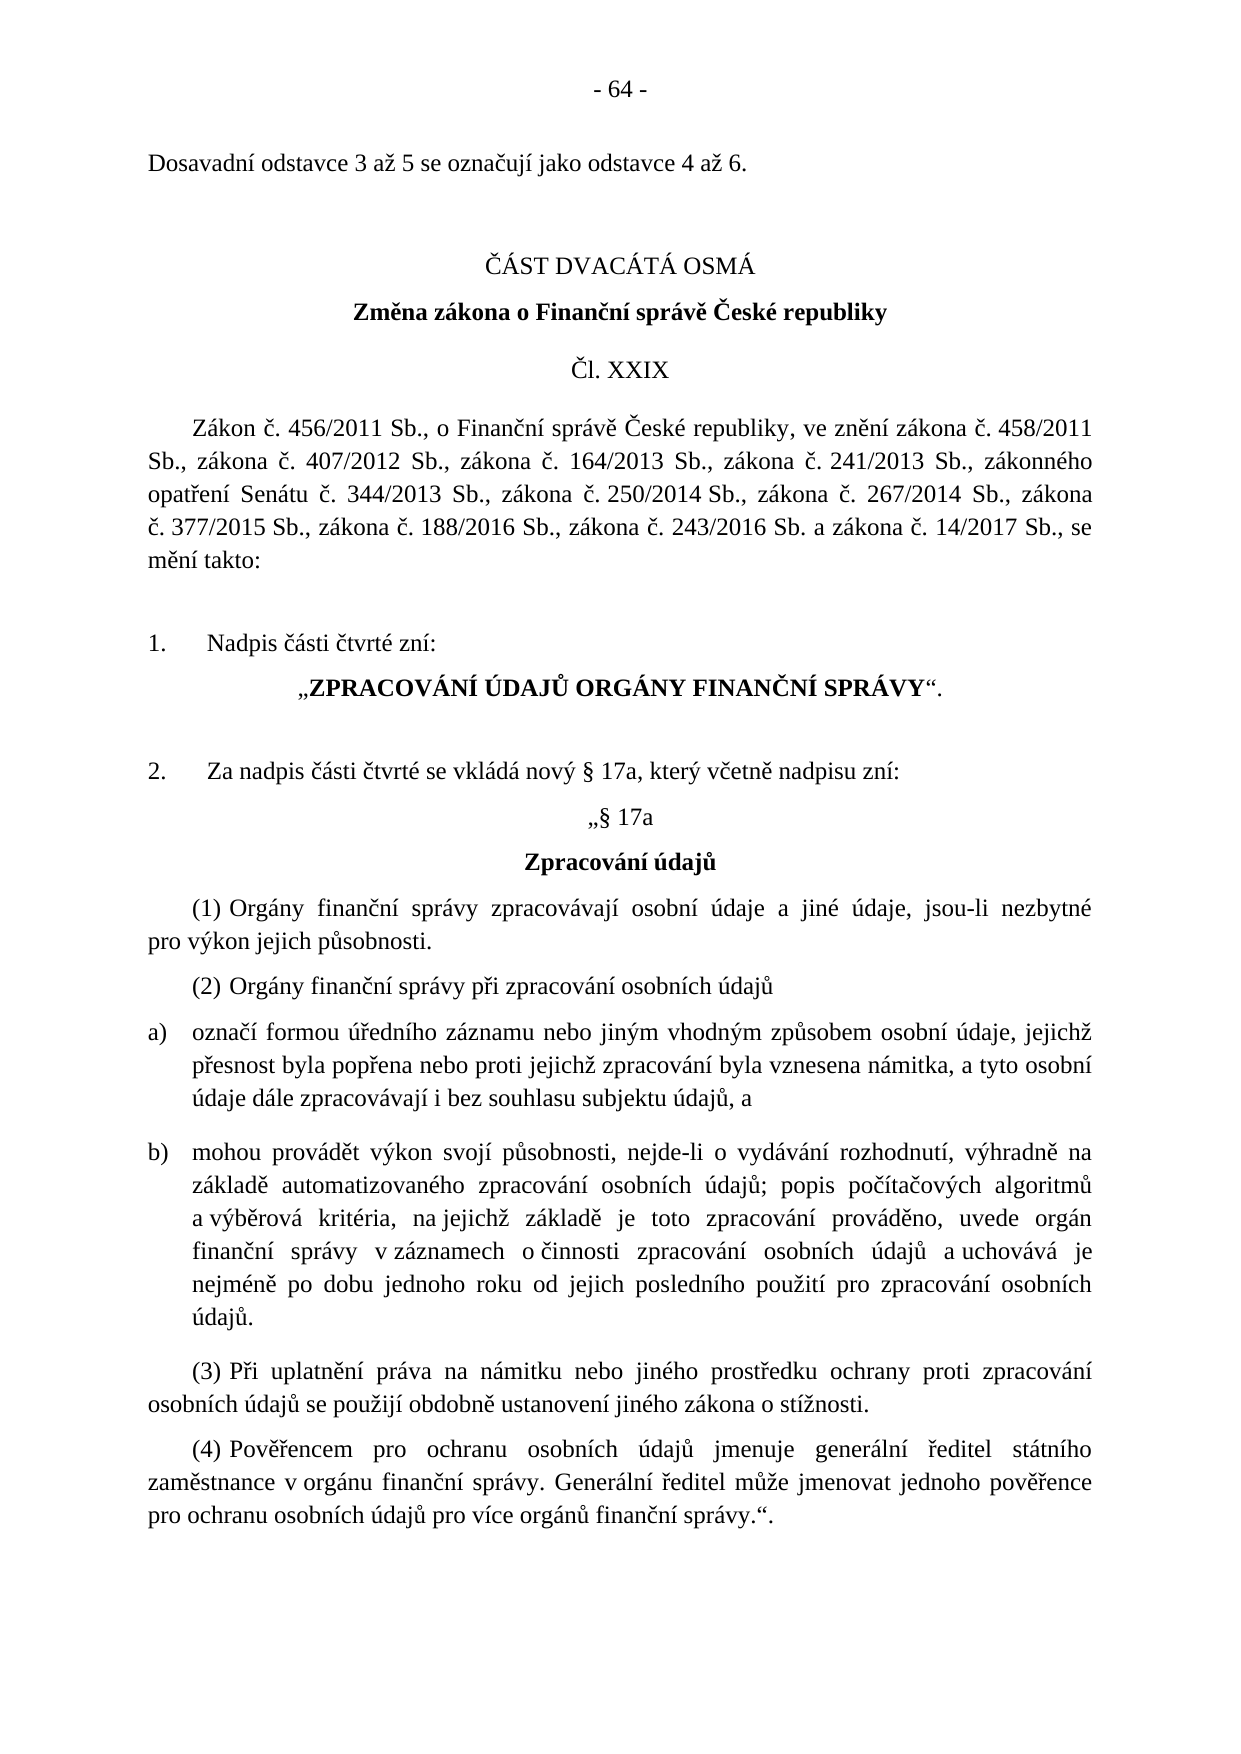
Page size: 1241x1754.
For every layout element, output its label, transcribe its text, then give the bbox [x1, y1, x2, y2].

text Zákon č. 456/2011 Sb., o Finanční správě České republiky, ve znění zákona č. 458/2011 Sb., zákona č. 407/2012 Sb., zákona č. 164/2013 Sb., zákona č. 241/2013 Sb., zákonného opatření Senátu č. 344/2013 Sb., zákona č. 250/2014 Sb., zákona č. 267/2014 Sb., zákona č. 377/2015 Sb., zákona č. 188/2016 Sb., zákona č. 243/2016 Sb. a zákona č. 14/2017 Sb., se mění takto: [148, 413, 1093, 573]
text mohou provádět výkon svojí působnosti, nejde-li o vydávání rozhodnutí, výhradně na základě automatizovaného zpracování osobních údajů; popis počítačových algoritmů a výběrová kritéria, na jejichž základě je toto zpracování prováděno, uvede orgán finanční správy v záznamech o činnosti zpracování osobních údajů a uchovává je nejméně po dobu jednoho roku od jejich posledního použití pro zpracování osobních údajů. [148, 1137, 1093, 1331]
list Orgány finanční správy při zpracování osobních údajů [148, 971, 1093, 1000]
text Za nadpis části čtvrté se vkládá nový § 17a, který včetně nadpisu zní: [148, 756, 1093, 785]
list Orgány finanční správy zpracovávají osobní údaje a jiné údaje, jsou-li nezbytné pro výkon jejich působnosti. [148, 893, 1093, 955]
text Změna zákona o Finanční správě České republiky [148, 297, 1093, 325]
text Při uplatnění práva na námitku nebo jiného prostředku ochrany proti zpracování osobních údajů se použijí obdobně ustanovení jiného zákona o stížnosti. [148, 1356, 1093, 1418]
text ČÁST DVACÁTÁ OSMÁ [148, 251, 1093, 280]
text Zpracování údajů [148, 847, 1093, 876]
text označí formou úředního záznamu nebo jiným vhodným způsobem osobní údaje, jejichž přesnost byla popřena nebo proti jejichž zpracování byla vznesena námitka, a tyto osobní údaje dále zpracovávají i bez souhlasu subjektu údajů, a [148, 1017, 1093, 1112]
list Nadpis části čtvrté zní: [148, 628, 1093, 657]
text Dosavadní odstavce 3 až 5 se označují jako odstavce 4 až 6. [148, 148, 1093, 176]
text „§ 17a [148, 802, 1093, 831]
text Čl. XXIX [148, 355, 1093, 383]
list „ZPRACOVÁNÍ ÚDAJŮ ORGÁNY FINANČNÍ SPRÁVY“. [148, 673, 1093, 702]
text Pověřencem pro ochranu osobních údajů jmenuje generální ředitel státního zaměstnance v orgánu finanční správy. Generální ředitel může jmenovat jednoho pověřence pro ochranu osobních údajů pro více orgánů finanční správy.“. [148, 1434, 1093, 1529]
